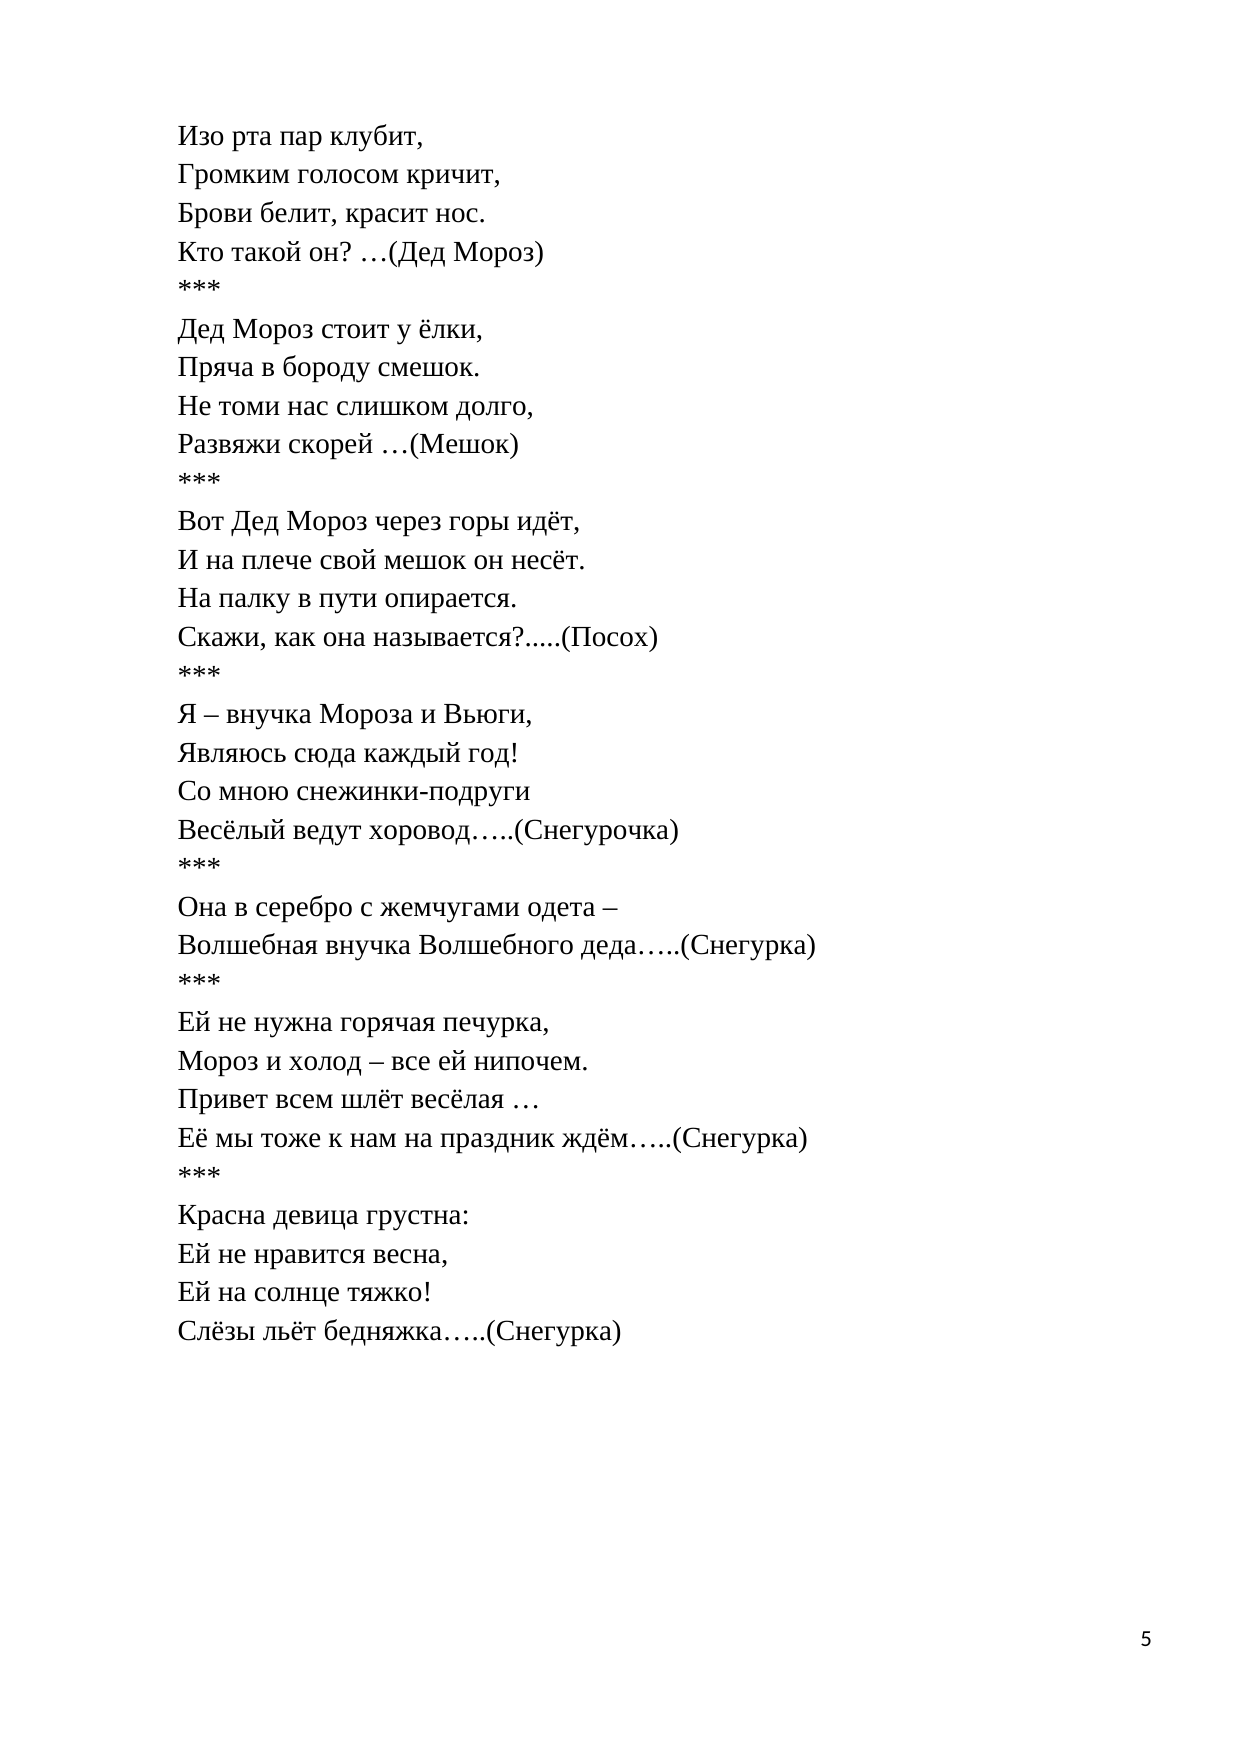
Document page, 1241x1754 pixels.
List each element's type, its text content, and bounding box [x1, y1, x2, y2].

text Красна девица грустна: [177, 1197, 1152, 1231]
text Ей не нравится весна, [177, 1236, 1152, 1269]
text Ей не нужна горячая печурка, [177, 1004, 1152, 1038]
text На палку в пути опирается. [177, 581, 1152, 614]
text Волшебная внучка Волшебного деда…..(Снегурка) [177, 927, 1152, 961]
text Изо рта пар клубит, [177, 118, 1152, 152]
text Дед Мороз стоит у ёлки, [177, 311, 1152, 344]
text Являюсь сюда каждый год! [177, 735, 1152, 768]
text Развяжи скорей …(Мешок) [177, 426, 1152, 460]
text Громким голосом кричит, [177, 157, 1152, 190]
text И на плече свой мешок он несёт. [177, 542, 1152, 576]
text Пряча в бороду смешок. [177, 349, 1152, 383]
text *** [177, 465, 1152, 498]
text *** [177, 966, 1152, 999]
text *** [177, 1159, 1152, 1192]
text Кто такой он? …(Дед Мороз) [177, 234, 1152, 267]
text Со мною снежинки-подруги [177, 773, 1152, 807]
text Брови белит, красит нос. [177, 195, 1152, 229]
text Ей на солнце тяжко! [177, 1274, 1152, 1308]
text *** [177, 658, 1152, 691]
text Весёлый ведут хоровод…..(Снегурочка) [177, 812, 1152, 845]
text Мороз и холод – все ей нипочем. [177, 1043, 1152, 1077]
text Привет всем шлёт весёлая … [177, 1082, 1152, 1115]
text Не томи нас слишком долго, [177, 388, 1152, 421]
text Я – внучка Мороза и Вьюги, [177, 696, 1152, 730]
text Слёзы льёт бедняжка…..(Снегурка) [177, 1313, 1152, 1346]
text Скажи, как она называется?.....(Посох) [177, 619, 1152, 653]
text Она в серебро с жемчугами одета – [177, 889, 1152, 922]
text Её мы тоже к нам на праздник ждём…..(Снегурка) [177, 1120, 1152, 1154]
text *** [177, 272, 1152, 306]
text *** [177, 850, 1152, 884]
text Вот Дед Мороз через горы идёт, [177, 503, 1152, 537]
